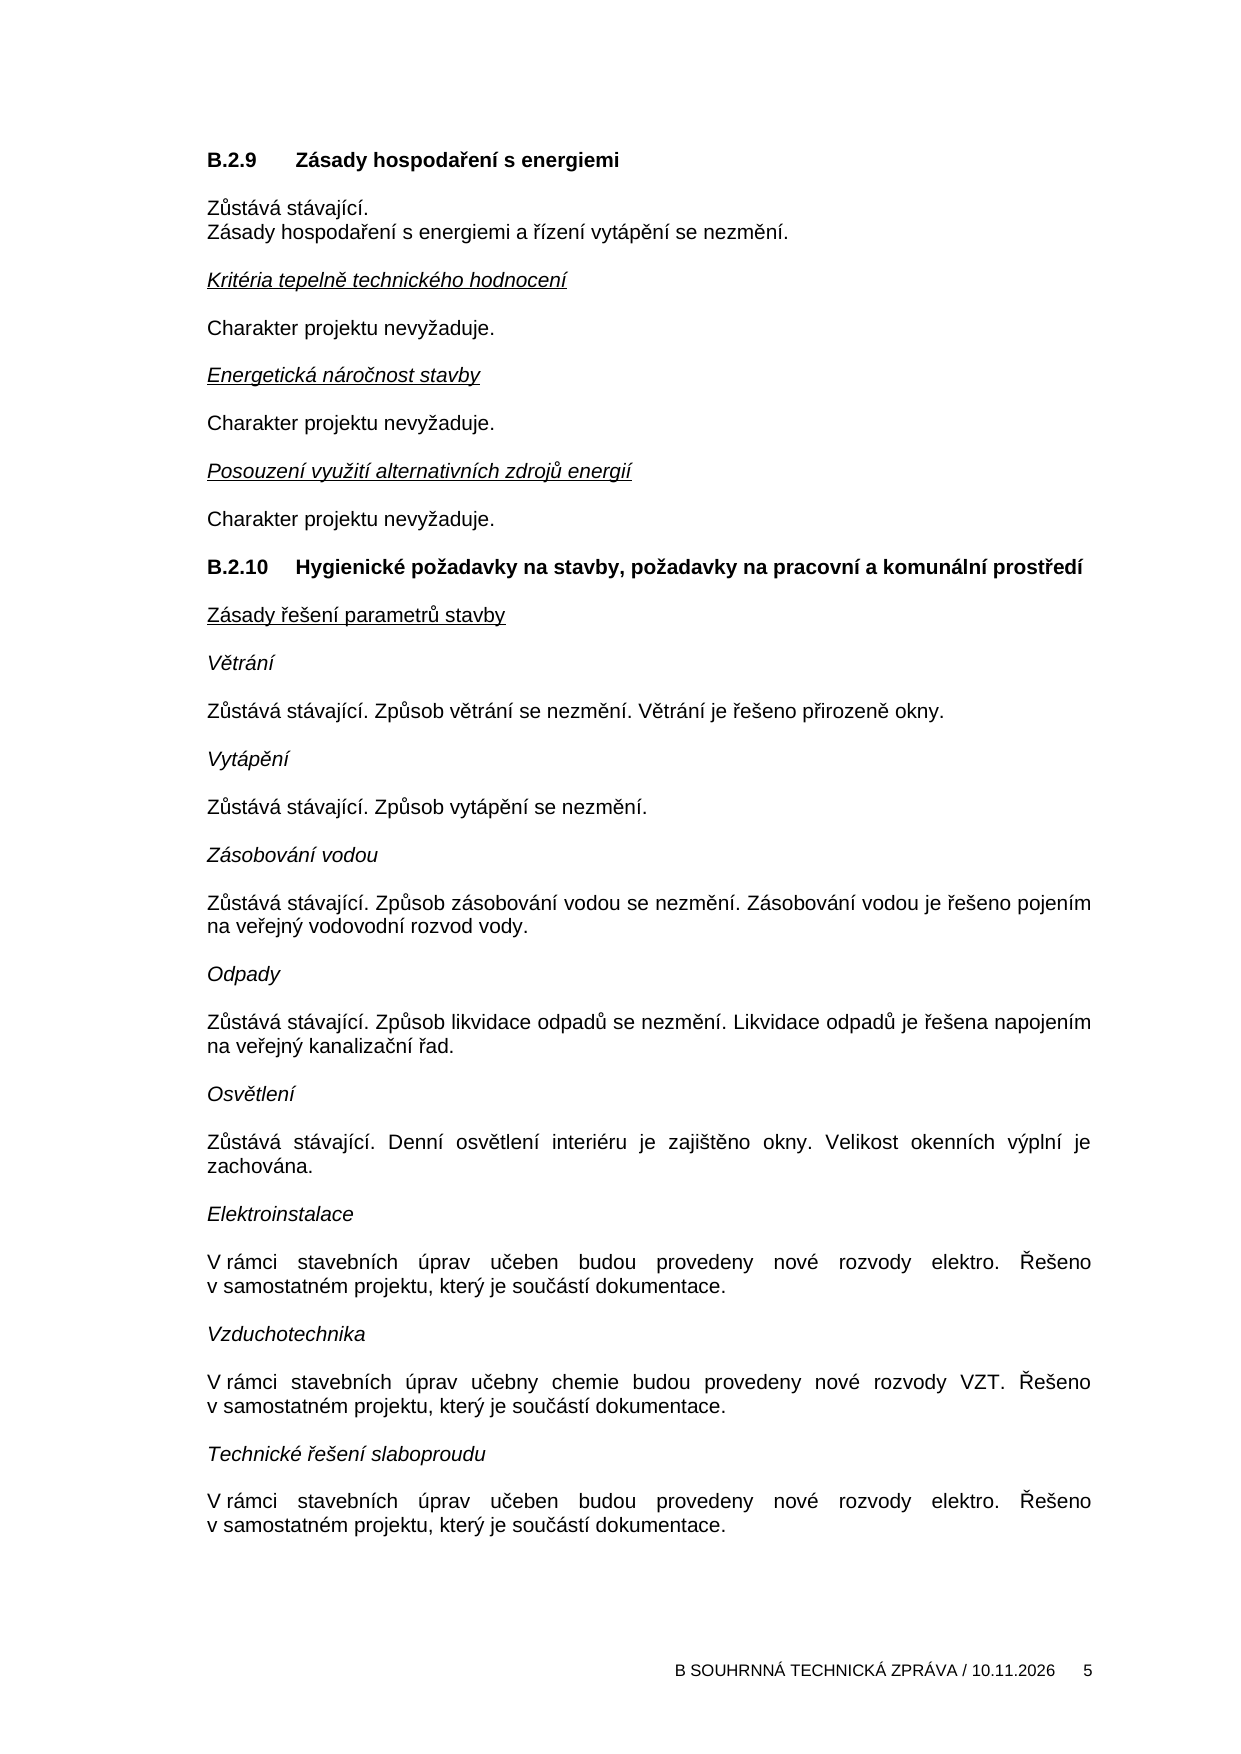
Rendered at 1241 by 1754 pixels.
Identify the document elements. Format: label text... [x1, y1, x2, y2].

text Technické řešení slaboproudu [207, 1441, 1092, 1465]
text V rámci stavebních úprav učeben budou provedeny nové rozvody elektro. Řešeno v samostatném projektu, který je součástí dokumentace. [207, 1489, 1092, 1537]
text Energetická náročnost stavby [207, 363, 1093, 387]
text Zásobování vodou [207, 842, 1092, 866]
text Osvětlení [207, 1082, 1092, 1106]
list Zásady hospodaření s energiemi [207, 148, 1093, 172]
text Elektroinstalace [207, 1202, 1092, 1226]
text Vzduchotechnika [207, 1322, 1092, 1346]
text Zůstává stávající. Denní osvětlení interiéru je zajištěno okny. Velikost okenních výplní je zachována. [207, 1130, 1092, 1178]
text Zásady řešení parametrů stavby [207, 603, 1092, 627]
text Charakter projektu nevyžaduje. [148, 411, 1092, 435]
text Odpady [207, 962, 1092, 986]
text Zůstává stávající. Způsob zásobování vodou se nezmění. Zásobování vodou je řešeno pojením na veřejný vodovodní rozvod vody. [207, 890, 1092, 938]
text Charakter projektu nevyžaduje. [148, 507, 1092, 531]
text Zůstává stávající. Způsob větrání se nezmění. Větrání je řešeno přirozeně okny. [207, 699, 1092, 723]
text Kritéria tepelně technického hodnocení [207, 267, 1093, 291]
text V rámci stavebních úprav učeben budou provedeny nové rozvody elektro. Řešeno v samostatném projektu, který je součástí dokumentace. [207, 1250, 1092, 1298]
text Charakter projektu nevyžaduje. [148, 315, 1092, 339]
text Zůstává stávající. [148, 196, 1092, 219]
text Posouzení využití alternativních zdrojů energií [207, 459, 1093, 483]
text Zásady hospodaření s energiemi a řízení vytápění se nezmění. [207, 219, 1092, 243]
text V rámci stavebních úprav učebny chemie budou provedeny nové rozvody VZT. Řešeno v samostatném projektu, který je součástí dokumentace. [207, 1369, 1092, 1417]
text Zůstává stávající. Způsob vytápění se nezmění. [207, 794, 1092, 818]
list Hygienické požadavky na stavby, požadavky na pracovní a komunální prostředí [207, 555, 1093, 579]
text Větrání [207, 651, 1092, 675]
text Vytápění [207, 747, 1092, 771]
text Zůstává stávající. Způsob likvidace odpadů se nezmění. Likvidace odpadů je řešena napojením na veřejný kanalizační řad. [207, 1010, 1092, 1058]
